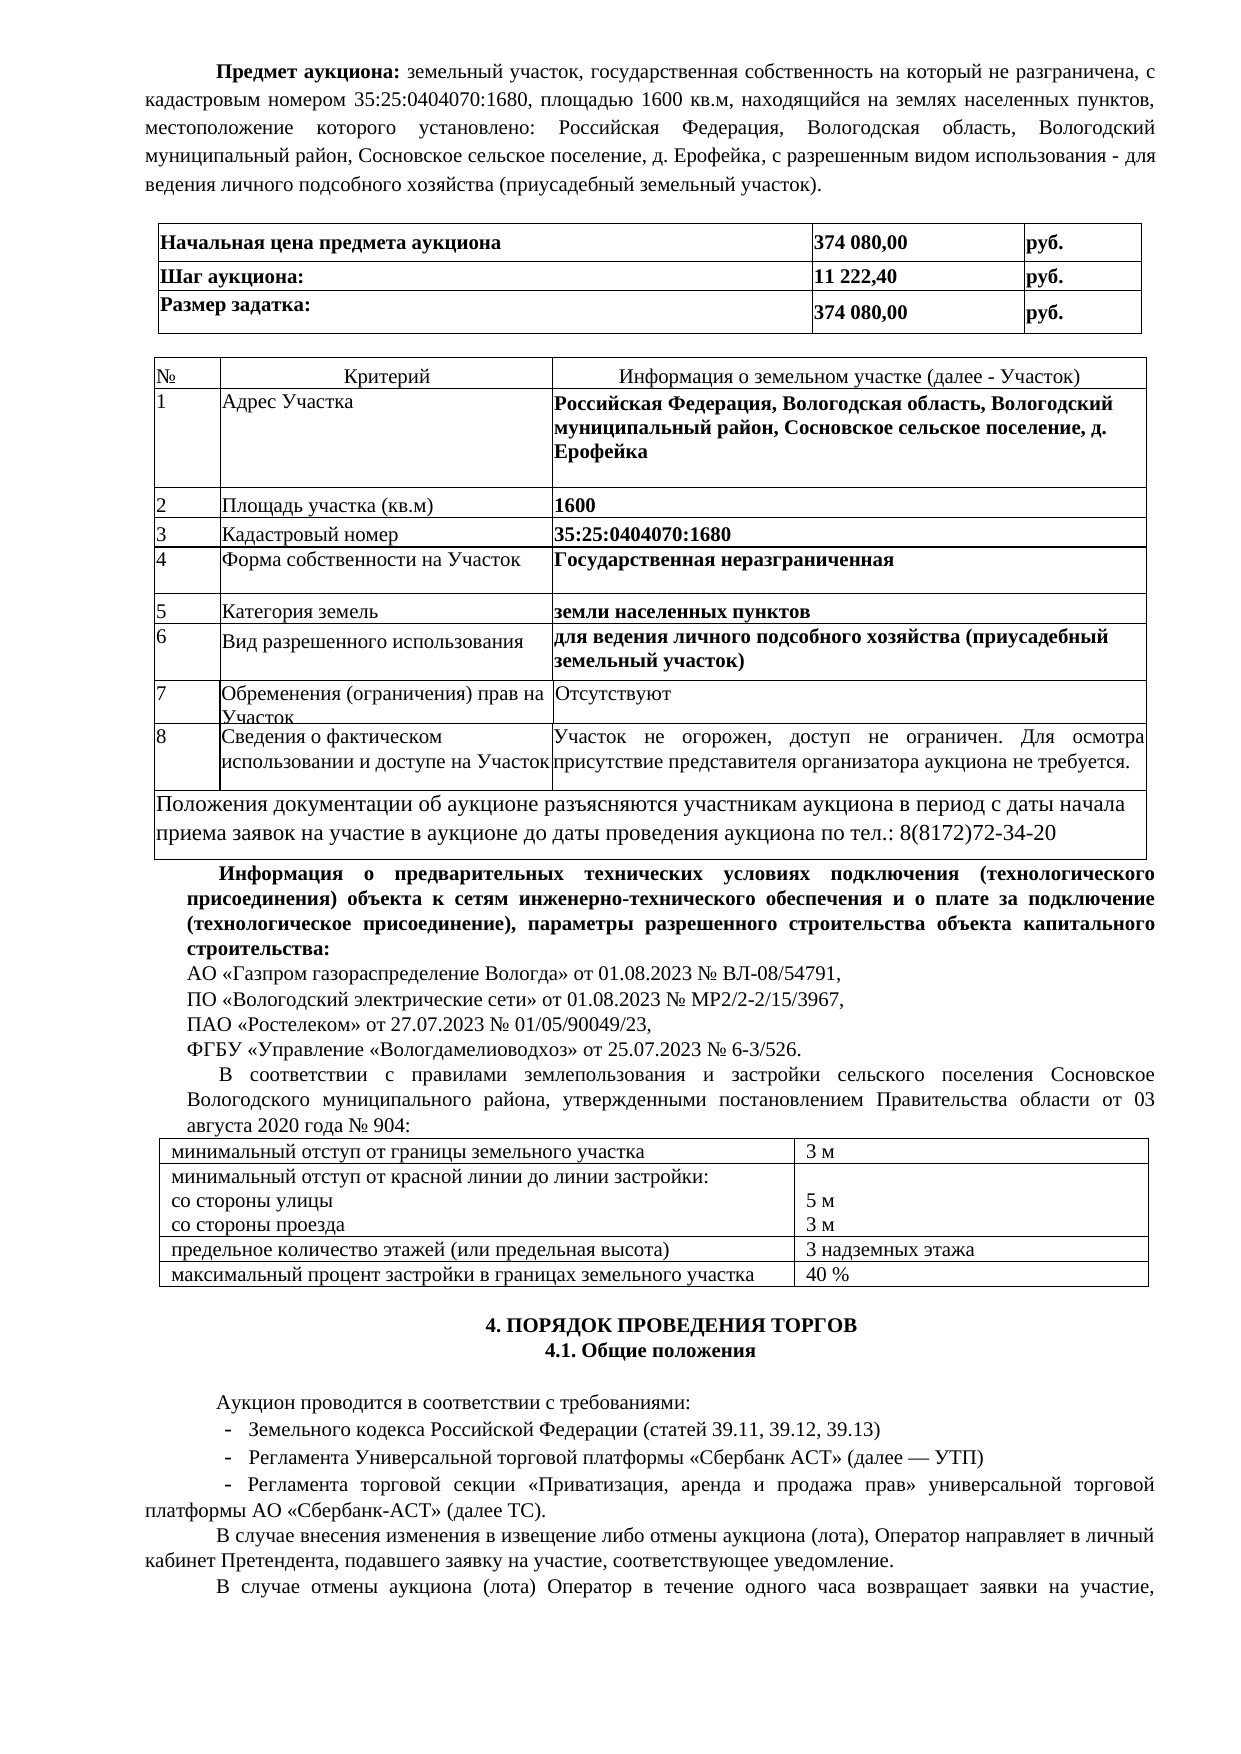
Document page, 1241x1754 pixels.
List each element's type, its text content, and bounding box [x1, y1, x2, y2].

table_cell Размер задатка: [159, 291, 812, 333]
table_cell 3 надземных этажа [795, 1237, 1148, 1261]
list Регламента Универсальной торговой платформы «Сбербанк АСТ» (далее — УТП) [145, 1443, 1156, 1469]
table_header Информация о земельном участке (далее - Участок) [553, 358, 1146, 388]
table_header Критерий [221, 358, 552, 388]
table_cell 6 [155, 624, 220, 680]
list Регламента торговой секции «Приватизация, аренда и продажа прав» универсальной торговой платформы АО «Сбербанк-АСТ» (далее ТС). [145, 1470, 1156, 1522]
table_header 374 080,00 [813, 224, 1024, 261]
table_cell руб. [1025, 262, 1141, 290]
table_cell земли населенных пунктов [553, 594, 1146, 623]
table_cell Кадастровый номер [221, 518, 552, 546]
table_header № [155, 358, 220, 388]
table_cell Адрес Участка [221, 389, 552, 487]
table_cell Категория земель [221, 594, 552, 623]
table_cell 7 [155, 681, 219, 723]
text 4. ПОРЯДОК ПРОВЕДЕНИЯ ТОРГОВ [187, 1312, 1156, 1337]
table_cell руб. [1025, 291, 1141, 333]
table_cell Обременения (ограничения) прав на Участок [221, 681, 553, 723]
text ПО «Вологодский электрические сети» от 01.08.2023 № МР2/2-2/15/3967, [187, 986, 1156, 1011]
table_cell 11 222,40 [813, 262, 1024, 290]
table_cell максимальный процент застройки в границах земельного участка [160, 1262, 794, 1286]
table_cell 3 [155, 518, 220, 546]
table_header минимальный отступ от границы земельного участка [160, 1139, 794, 1163]
table_header 3 м [795, 1139, 1148, 1163]
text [145, 1573, 1156, 1598]
table_header Начальная цена предмета аукциона [159, 224, 812, 261]
table_cell 2 [155, 488, 220, 517]
table_cell предельное количество этажей (или предельная высота) [160, 1237, 794, 1261]
text 4.1. Общие положения [145, 1338, 1156, 1362]
table_cell Российская Федерация, Вологодская область, Вологодский муниципальный район, Сосновское сельское поселение, д. Ерофейка [553, 389, 1146, 487]
table_cell Площадь участка (кв.м) [221, 488, 552, 517]
table_cell Вид разрешенного использования [221, 624, 552, 680]
table_cell 374 080,00 [813, 291, 1024, 333]
table_cell Сведения о фактическом использовании и доступе на Участок [221, 724, 552, 789]
text Предмет аукциона: земельный участок, государственная собственность на который не разграничена, с кадастровым номером 35:25:0404070:1680, площадью 1600 кв.м, находящийся на землях населенных пунктов, местоположение которого установлено: Российская Федерация, Вологодская область, Вологодский муниципальный район, Сосновское сельское поселение, д. Ерофейка, с разрешенным видом использования - для ведения личного подсобного хозяйства (приусадебный земельный участок). [145, 59, 1156, 196]
table_cell 5 [155, 594, 220, 623]
text ПАО «Ростелеком» от 27.07.2023 № 01/05/90049/23, [187, 1012, 1156, 1036]
text Информация о предварительных технических условиях подключения (технологического присоединения) объекта к сетям инженерно-технического обеспечения и о плате за подключение (технологическое присоединение), параметры разрешенного строительства объекта капитального строительства: [187, 860, 1156, 960]
table_cell для ведения личного подсобного хозяйства (приусадебный земельный участок) [553, 624, 1146, 680]
list Земельного кодекса Российской Федерации (статей 39.11, 39.12, 39.13) [145, 1415, 1156, 1442]
table_cell 35:25:0404070:1680 [553, 518, 1146, 546]
table_header руб. [1025, 224, 1141, 261]
text В соответствии с правилами землепользования и застройки сельского поселения Сосновское Вологодского муниципального района, утвержденными постановлением Правительства области от 03 августа 2020 года № 904: [187, 1062, 1156, 1137]
text В случае внесения изменения в извещение либо отмены аукциона (лота), Оператор направляет в личный кабинет Претендента, подавшего заявку на участие, соответствующее уведомление. [145, 1523, 1156, 1572]
table_cell 40 % [795, 1262, 1148, 1286]
table_cell Положения документации об аукционе разъясняются участникам аукциона в период с даты начала приема заявок на участие в аукционе до даты проведения аукциона по тел.: 8(8172)72-34-20 [155, 791, 1146, 859]
table_cell 5 м 3 м [795, 1164, 1148, 1236]
table_cell 4 [155, 548, 220, 593]
table_cell 8 [155, 724, 219, 789]
text ФГБУ «Управление «Вологдамелиоводхоз» от 25.07.2023 № 6-3/526. [187, 1037, 1156, 1061]
table_cell Участок не огорожен, доступ не ограничен. Для осмотра присутствие представителя организатора аукциона не требуется. [553, 724, 1146, 789]
table_cell Государственная неразграниченная [553, 548, 1146, 593]
table_cell 1 [155, 389, 220, 487]
table_cell 1600 [553, 488, 1146, 517]
text АО «Газпром газораспределение Вологда» от 01.08.2023 № ВЛ-08/54791, [187, 961, 1156, 985]
table_cell минимальный отступ от красной линии до линии застройки: со стороны улицы со стороны проезда [160, 1164, 794, 1236]
table_cell Шаг аукциона: [159, 262, 812, 290]
table_cell Форма собственности на Участок [221, 548, 552, 593]
table_cell Отсутствуют [554, 681, 1146, 723]
text Аукцион проводится в соответствии с требованиями: [145, 1390, 1156, 1414]
